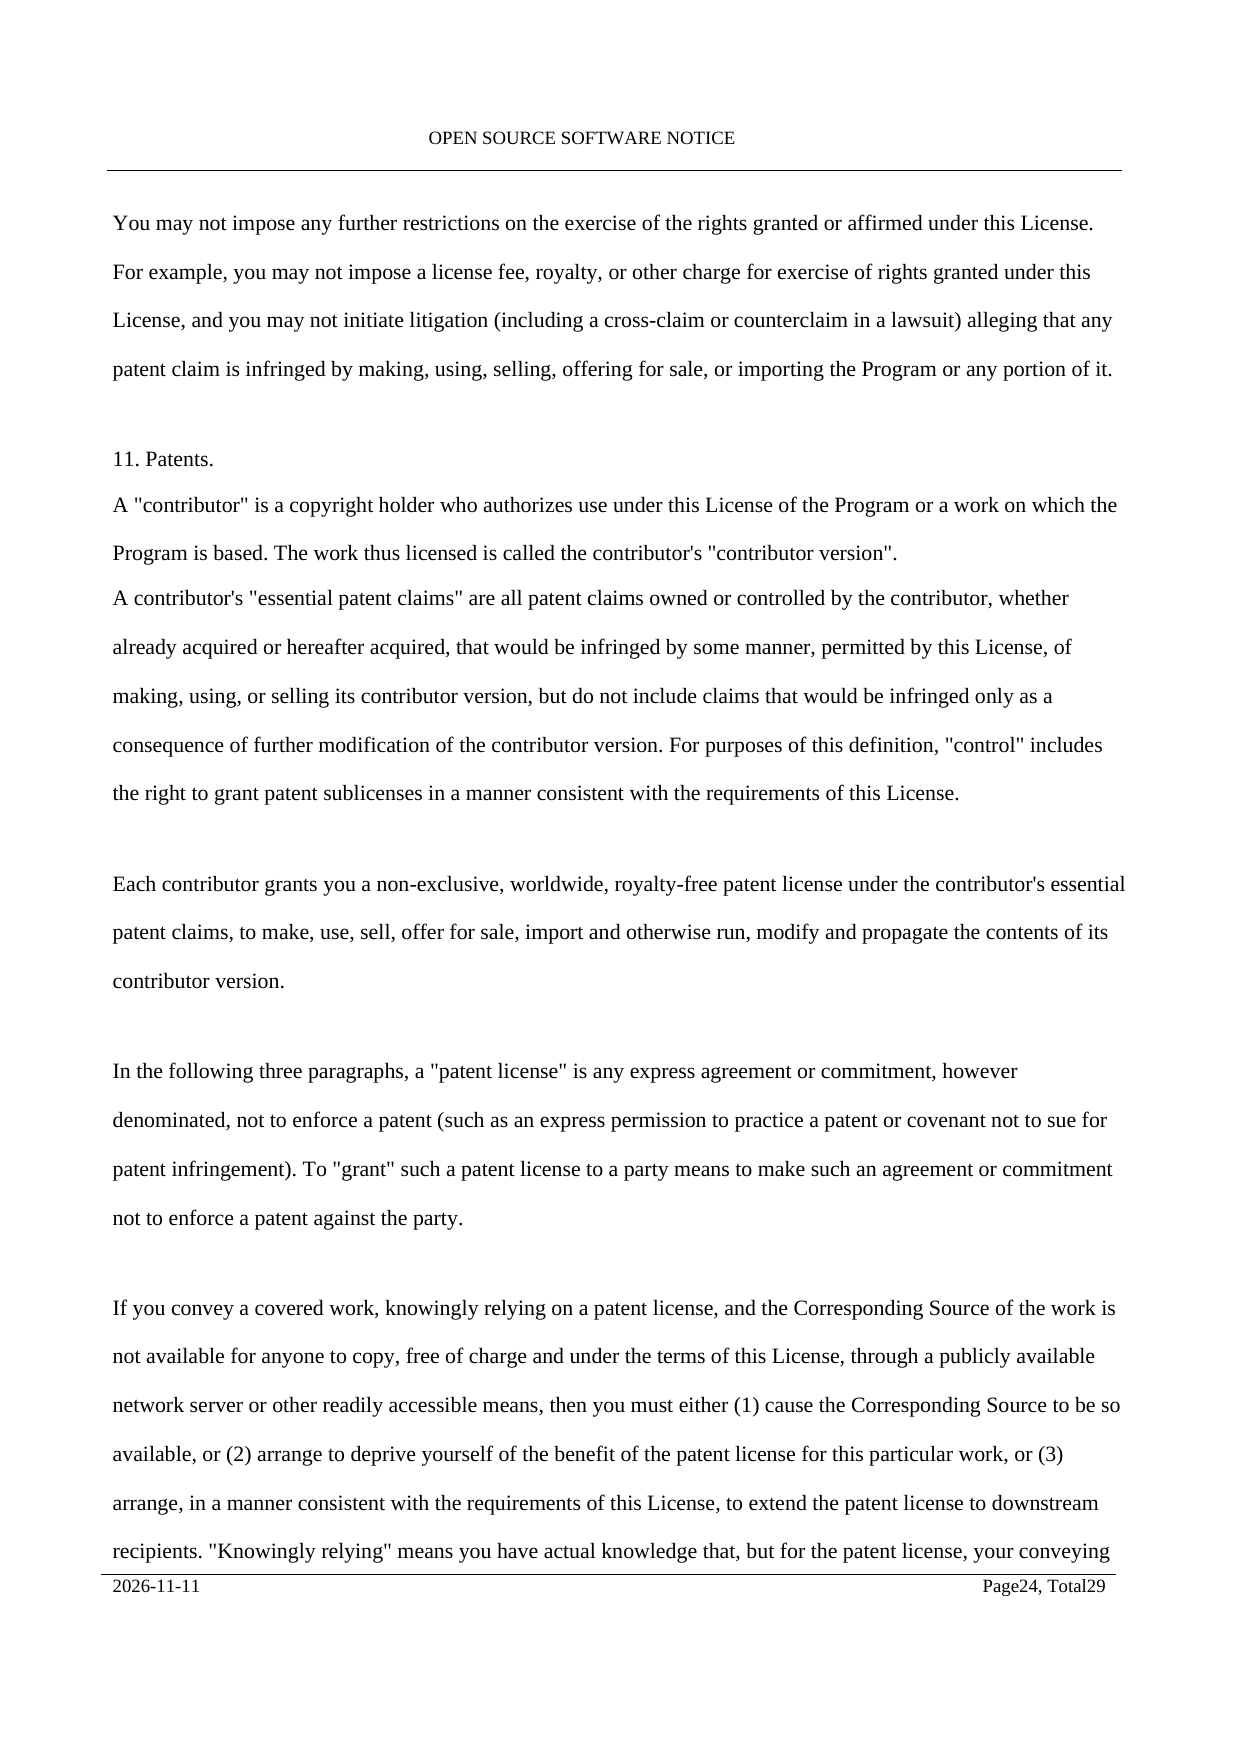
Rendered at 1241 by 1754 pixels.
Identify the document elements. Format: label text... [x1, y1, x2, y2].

text A "contributor" is a copyright holder who authorizes use under this License of the Program or a work on which the Program is based. The work thus licensed is called the contributor's "contributor version". [112, 488, 1128, 569]
text In the following three paragraphs, a "patent license" is any express agreement or commitment, however denominated, not to enforce a patent (such as an express permission to practice a patent or covenant not to sue for patent infringement). To "grant" such a patent license to a party means to make such an agreement or commitment not to enforce a patent against the party. [112, 1055, 1128, 1233]
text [112, 1291, 1128, 1567]
text You may not impose any further restrictions on the exercise of the rights granted or affirmed under this License. For example, you may not impose a license fee, royalty, or other charge for exercise of rights granted under this License, and you may not initiate litigation (including a cross-claim or counterclaim in a lawsuit) alleging that any patent claim is infringed by making, using, selling, offering for sale, or importing the Program or any portion of it. [112, 206, 1128, 385]
text Each contributor grants you a non-exclusive, worldwide, royalty-free patent license under the contributor's essential patent claims, to make, use, sell, offer for sale, import and otherwise run, modify and propagate the contents of its contributor version. [112, 867, 1128, 997]
text A contributor's "essential patent claims" are all patent claims owned or controlled by the contributor, whether already acquired or hereafter acquired, that would be infringed by some manner, permitted by this License, of making, using, or selling its contributor version, but do not include claims that would be infringed only as a consequence of further modification of the contributor version. For purposes of this definition, "control" includes the right to grant patent sublicenses in a manner consistent with the requirements of this License. [112, 582, 1128, 809]
text 11. Patents. [112, 443, 1128, 475]
